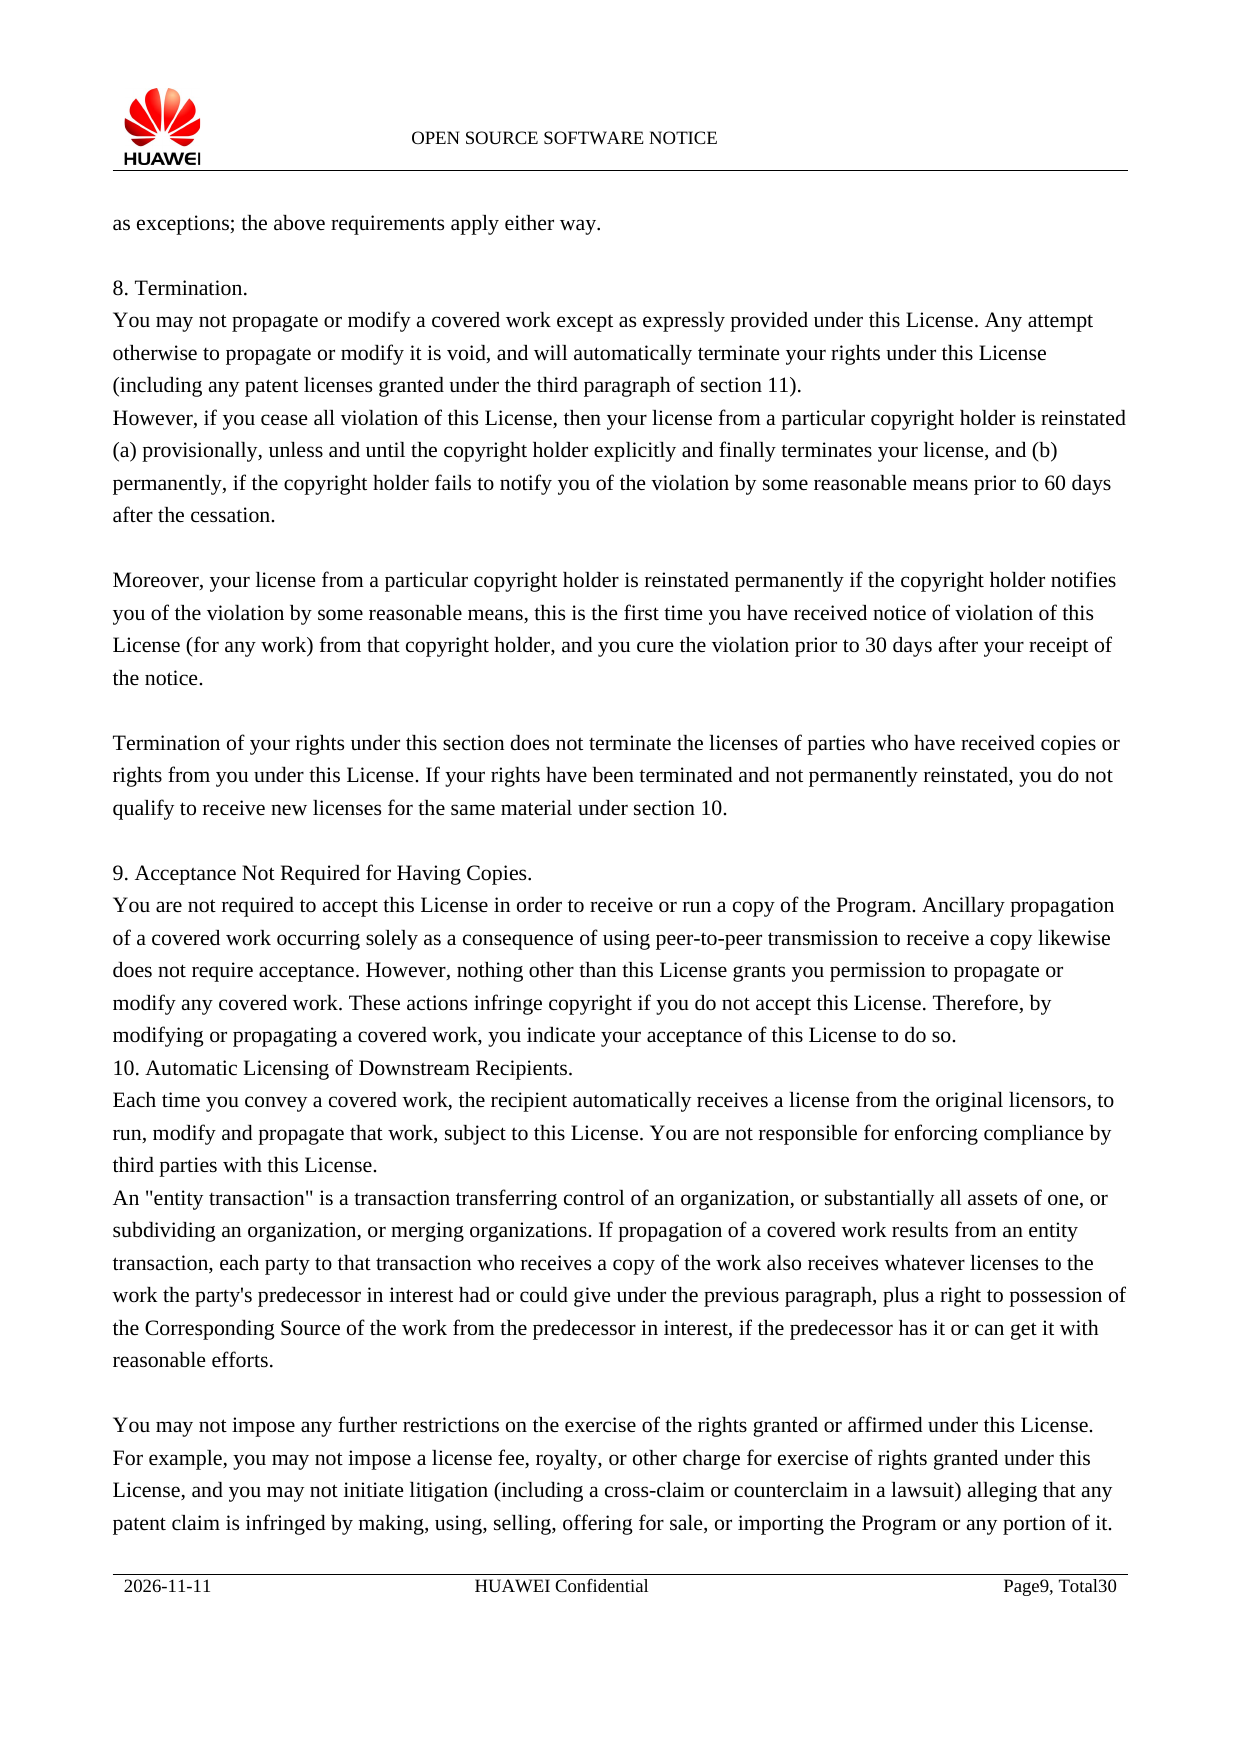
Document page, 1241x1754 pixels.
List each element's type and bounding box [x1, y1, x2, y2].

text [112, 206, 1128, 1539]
picture [124, 88, 201, 165]
